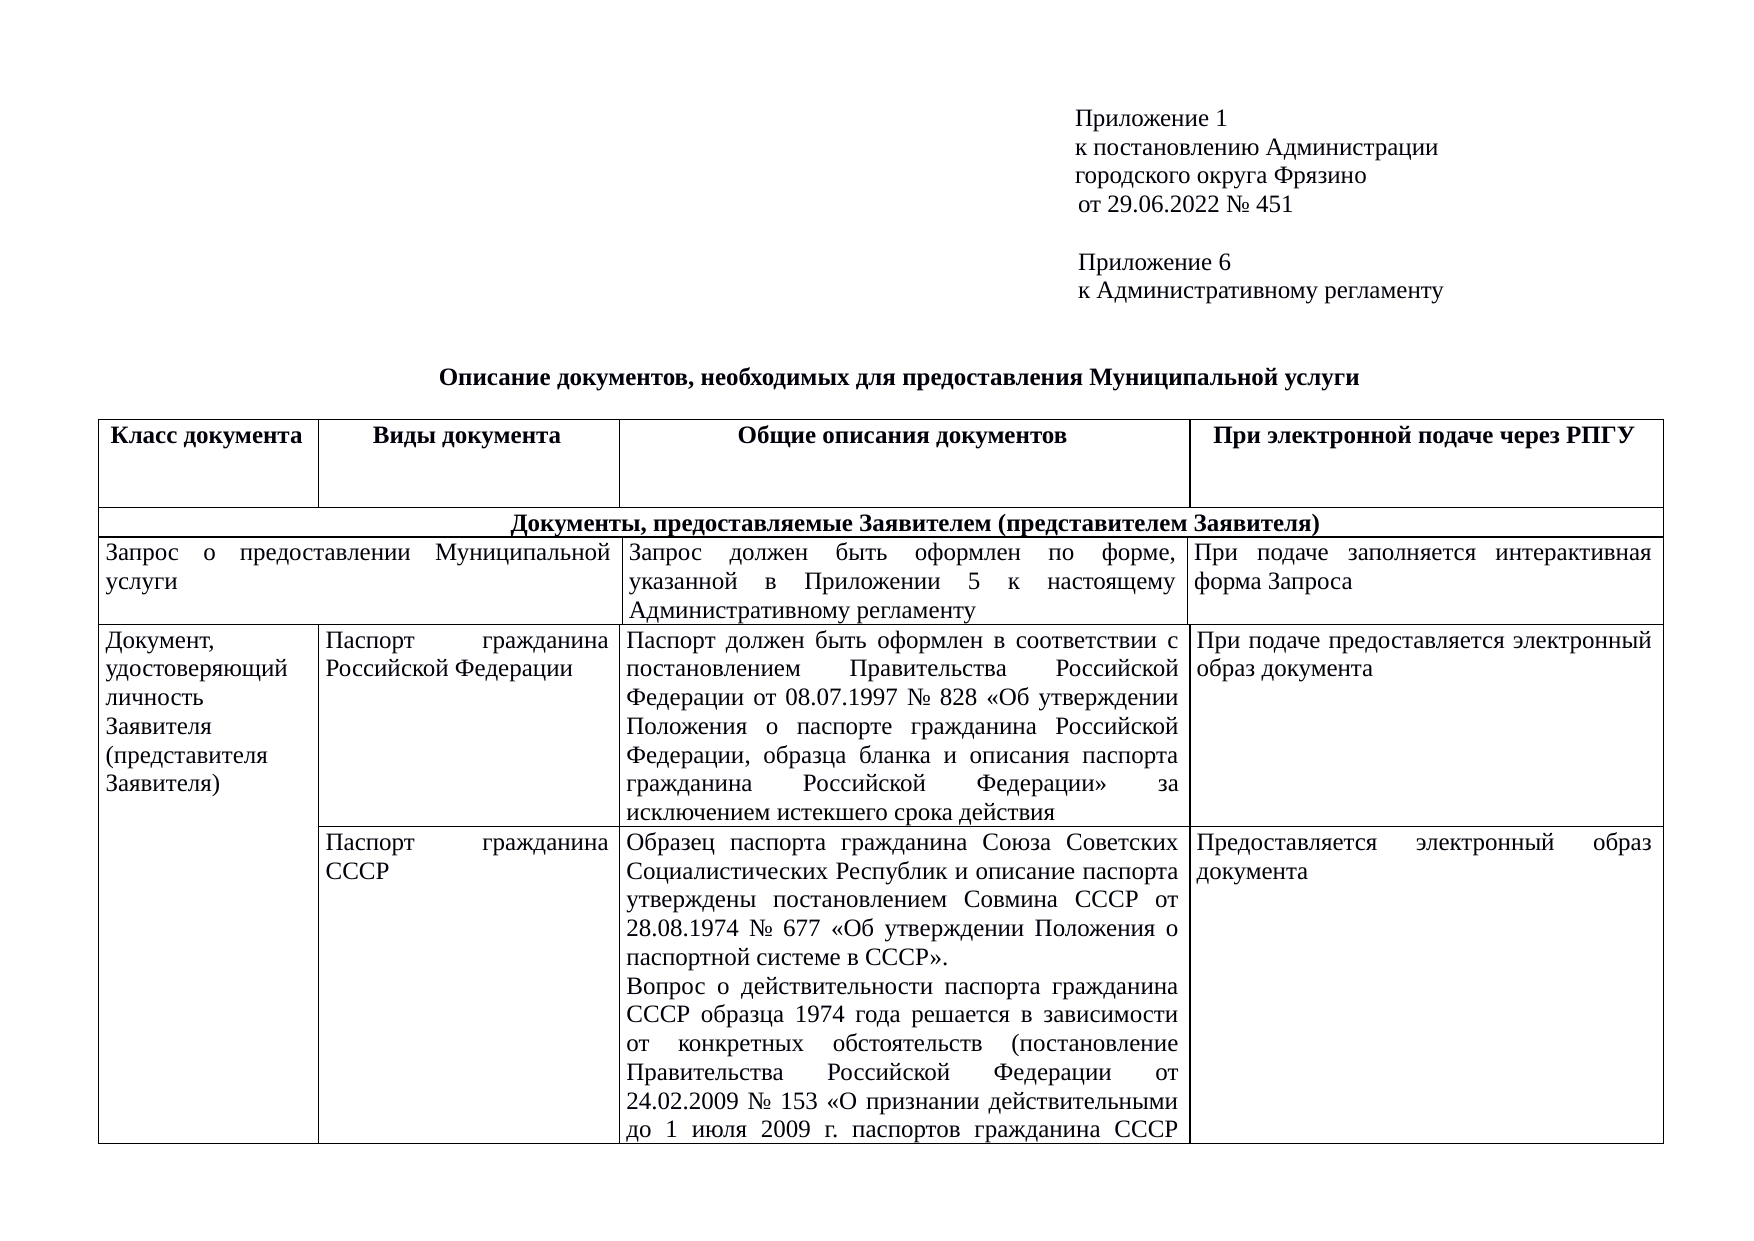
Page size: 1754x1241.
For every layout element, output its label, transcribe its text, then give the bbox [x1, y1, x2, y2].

table_cell При подаче заполняется интерактивная форма Запроса [1188, 538, 1663, 624]
table_cell Паспорт гражданина Российской Федерации [319, 625, 619, 826]
text к постановлению Администрации [1075, 132, 1680, 161]
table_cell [1191, 827, 1663, 1143]
table_cell Документ, удостоверяющий личность Заявителя (представителя Заявителя) [99, 625, 318, 1143]
text Приложение 6 [118, 247, 1680, 276]
text Описание документов, необходимых для предоставления Муниципальной услуги [118, 362, 1680, 391]
text от 29.06.2022 № 451 [118, 189, 1680, 218]
table_cell Документы, предоставляемые Заявителем (представителем Заявителя) [99, 508, 1663, 536]
table_header При электронной подаче через РПГУ [1191, 420, 1663, 507]
table_cell Паспорт гражданина СССР [319, 827, 619, 1143]
text Приложение 1 [1075, 103, 1680, 132]
text городского округа Фрязино [1075, 161, 1680, 189]
text к Административному регламенту [118, 276, 1680, 304]
table_cell Запрос о предоставлении Муниципальной услуги [99, 538, 622, 624]
table_header Виды документа [319, 420, 619, 507]
table_cell Паспорт должен быть оформлен в соответствии с постановлением Правительства Российской Федерации от 08.07.1997 № 828 «Об утверждении Положения о паспорте гражданина Российской Федерации, образца бланка и описания паспорта гражданина Российской Федерации» за исключением истекшего срока действия [620, 625, 1189, 826]
table_cell При подаче предоставляется электронный образ документа [1191, 625, 1663, 826]
table_header Класс документа [99, 420, 318, 507]
table_cell Запрос должен быть оформлен по форме, указанной в Приложении 5 к настоящему Административному регламенту [623, 538, 1187, 624]
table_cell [620, 827, 1189, 1143]
table_header Общие описания документов [620, 420, 1189, 507]
